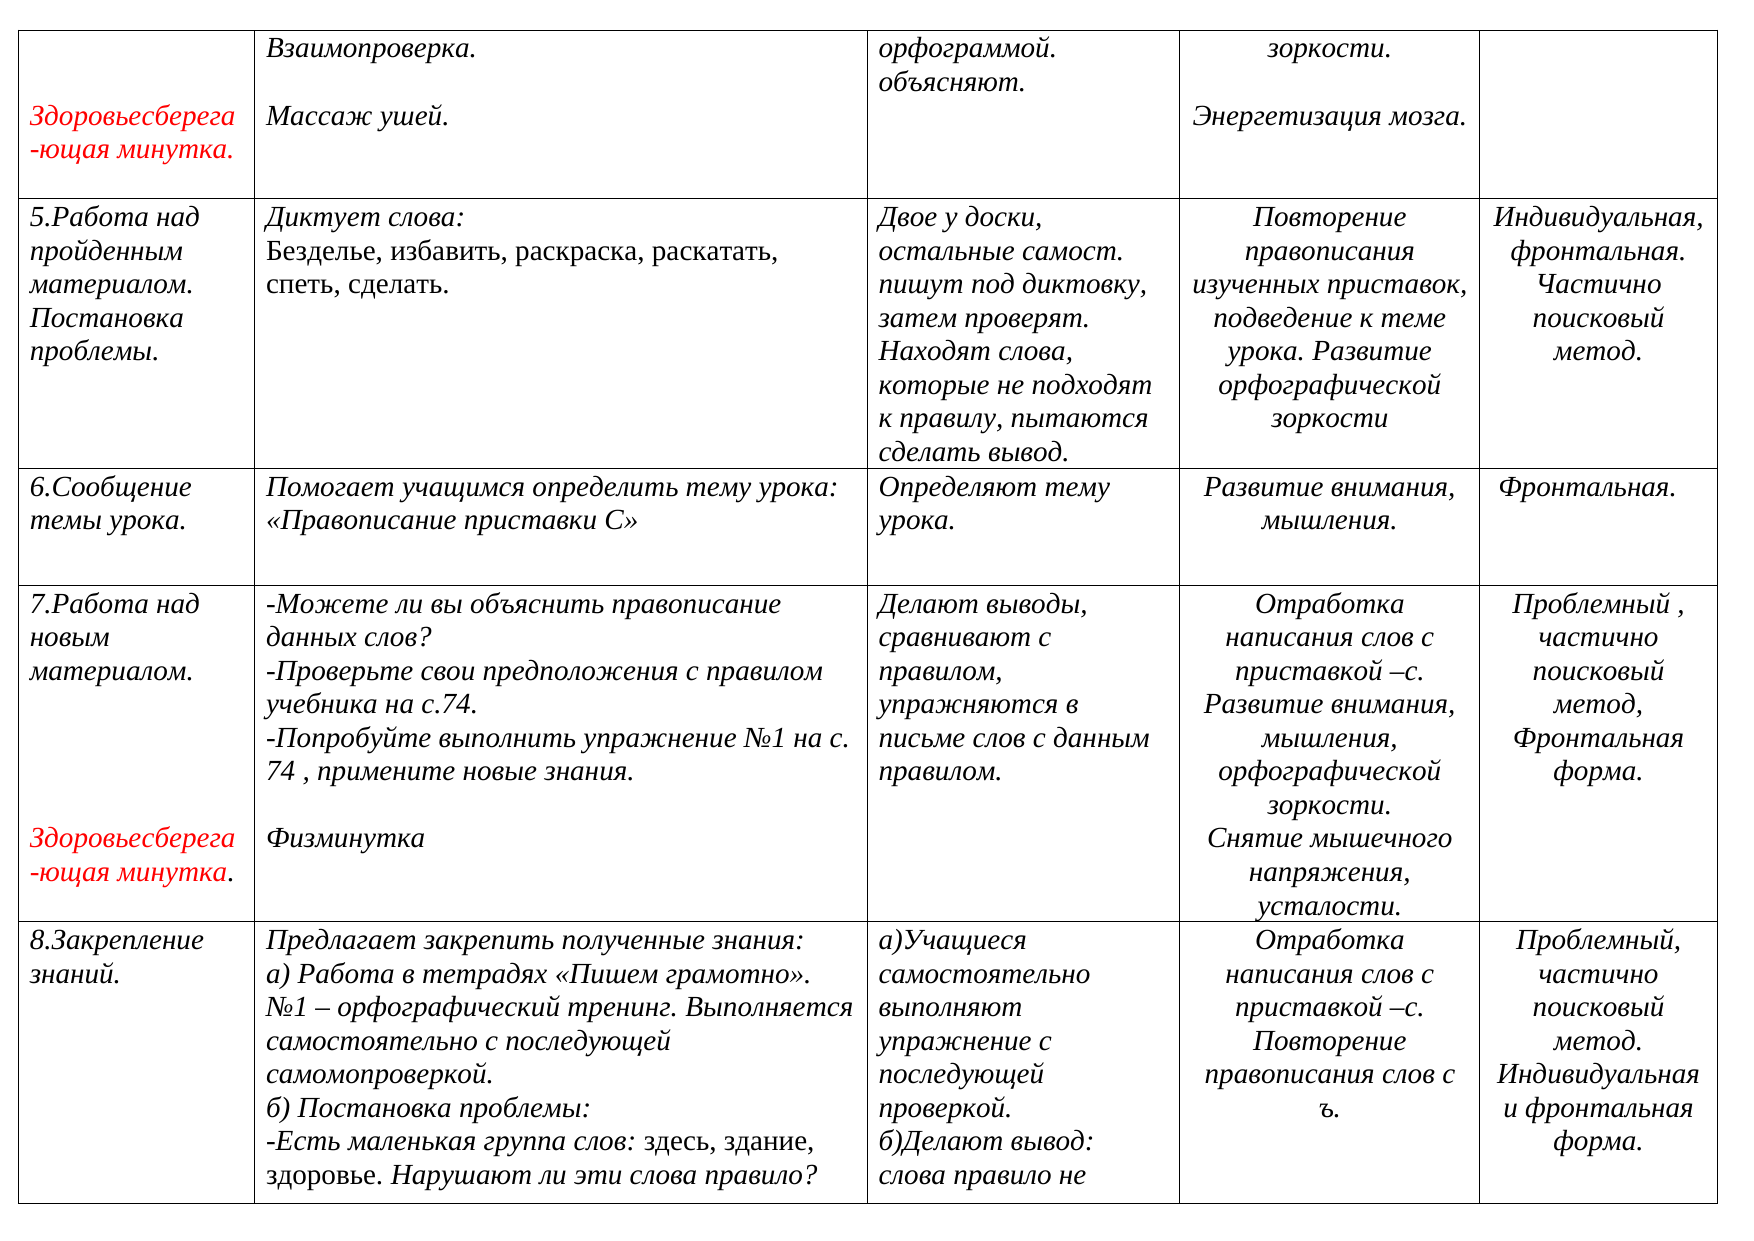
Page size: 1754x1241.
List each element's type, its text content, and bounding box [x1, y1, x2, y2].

table_cell 6.Сообщение темы урока. [19, 469, 254, 585]
table_cell -Можете ли вы объяснить правописание данных слов? -Проверьте свои предположения с правилом учебника на с.74. -Попробуйте выполнить упражнение №1 на с. 74 , примените новые знания. Физминутка [255, 586, 867, 921]
table_cell Помогает учащимся определить тему урока: «Правописание приставки С» [255, 469, 867, 585]
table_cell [868, 31, 1179, 198]
table_cell Определяют тему урока. [868, 469, 1179, 585]
table_cell Индивидуальная, фронтальная. Частично поисковый метод. [1480, 199, 1717, 468]
table_cell Фронтальная. [1480, 469, 1717, 585]
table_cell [19, 922, 254, 1202]
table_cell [1480, 922, 1717, 1202]
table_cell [255, 922, 867, 1202]
table_cell Делают выводы, сравнивают с правилом, упражняются в письме слов с данным правилом. [868, 586, 1179, 921]
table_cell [1480, 31, 1717, 198]
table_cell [1180, 922, 1479, 1202]
table_cell Повторение правописания изученных приставок, подведение к теме урока. Развитие орфографической зоркости [1180, 199, 1479, 468]
table_cell 7.Работа над новым материалом. Здоровьесберега-ющая минутка. [19, 586, 254, 921]
table_cell Диктует слова: Безделье, избавить, раскраска, раскатать, спеть, сделать. [255, 199, 867, 468]
table_cell 5.Работа над пройденным материалом. Постановка проблемы. [19, 199, 254, 468]
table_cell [255, 31, 867, 198]
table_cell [868, 922, 1179, 1202]
table_cell Проблемный , частично поисковый метод, Фронтальная форма. [1480, 586, 1717, 921]
table_cell Отработка написания слов с приставкой –с. Развитие внимания, мышления, орфографической зоркости. Снятие мышечного напряжения, усталости. [1180, 586, 1479, 921]
table_cell Двое у доски, остальные самост. пишут под диктовку, затем проверят. Находят слова, которые не подходят к правилу, пытаются сделать вывод. [868, 199, 1179, 468]
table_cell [19, 31, 254, 198]
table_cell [1180, 31, 1479, 198]
table_cell Развитие внимания, мышления. [1180, 469, 1479, 585]
